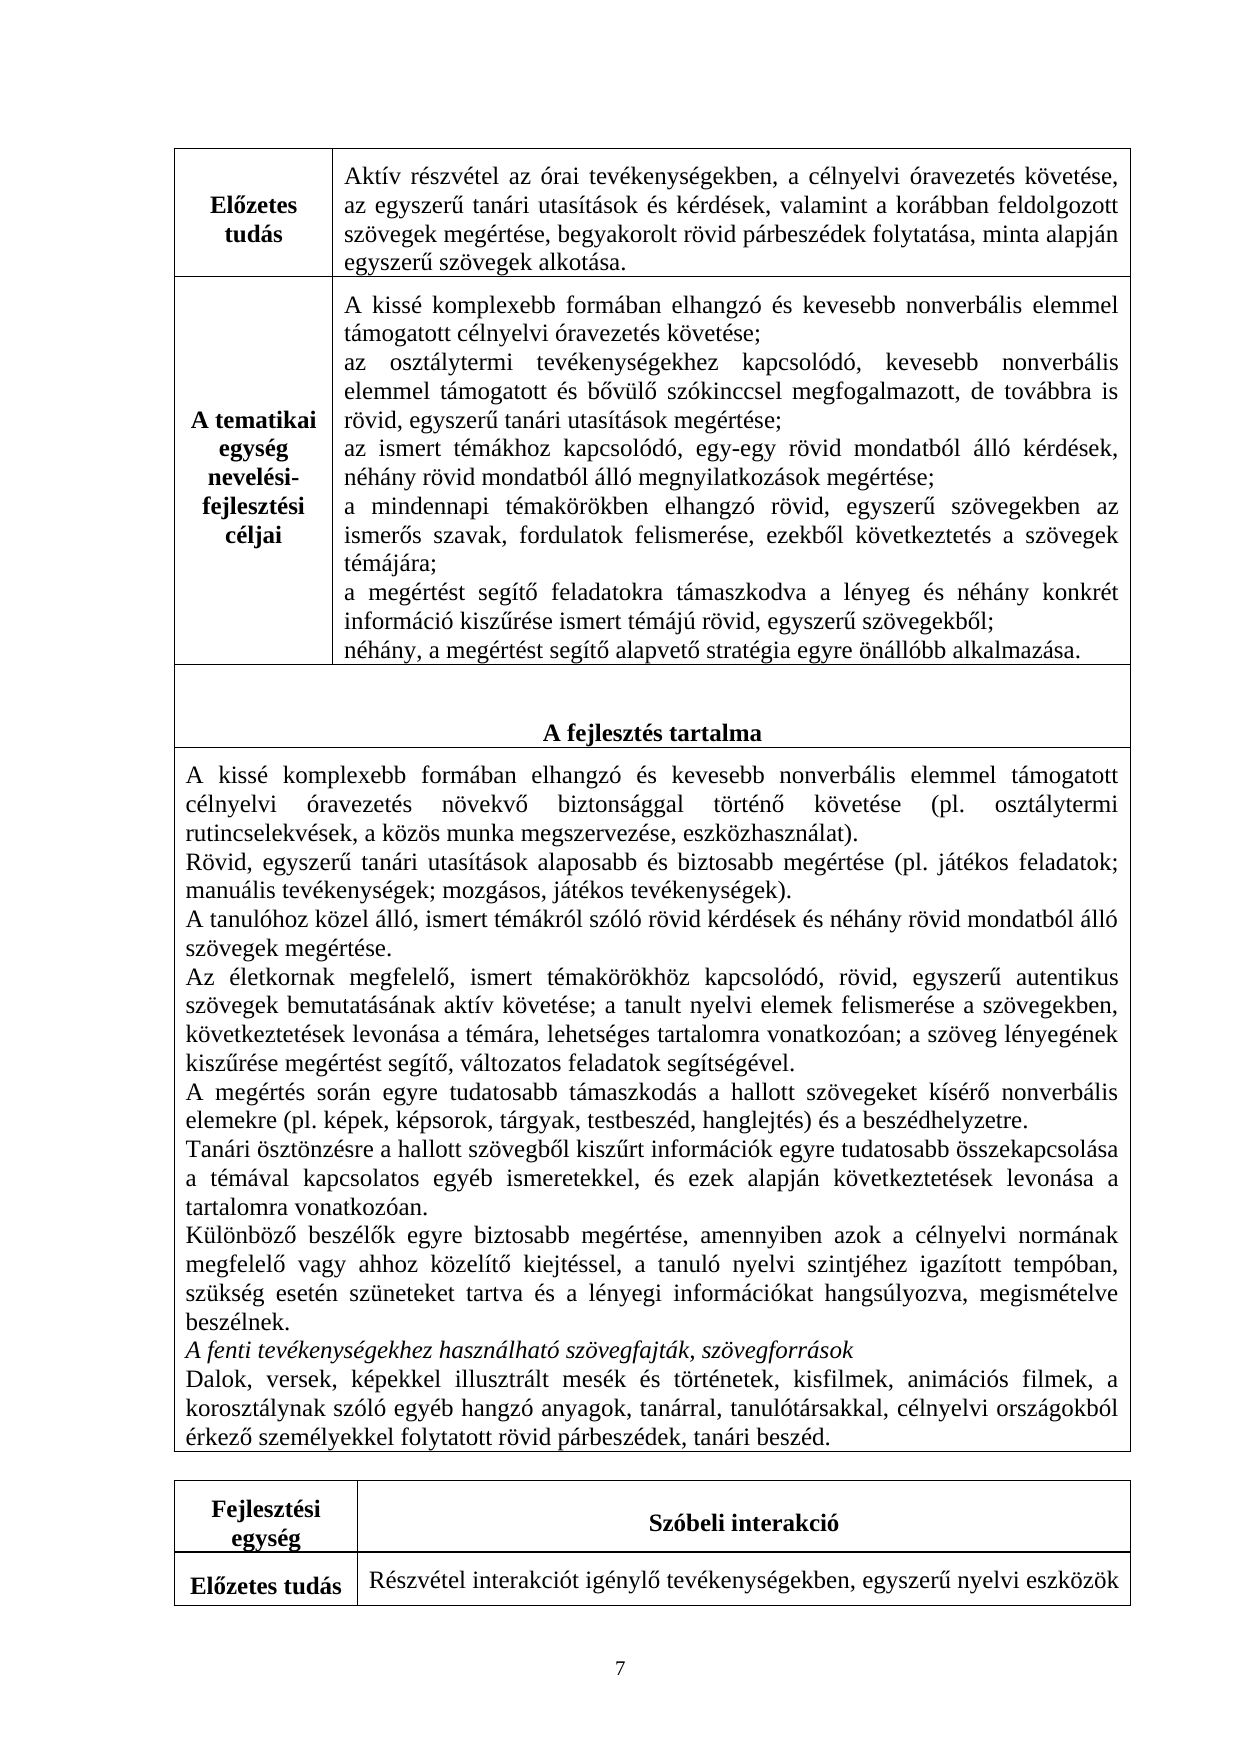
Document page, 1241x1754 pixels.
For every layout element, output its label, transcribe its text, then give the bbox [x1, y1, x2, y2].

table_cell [358, 1553, 1130, 1605]
table_cell Előzetes tudás [175, 1553, 357, 1605]
table_cell A kissé komplexebb formában elhangzó és kevesebb nonverbális elemmel támogatott célnyelvi óravezetés követése; az osztálytermi tevékenységekhez kapcsolódó, kevesebb nonverbális elemmel támogatott és bővülő szókinccsel megfogalmazott, de továbbra is rövid, egyszerű tanári utasítások megértése; az ismert témákhoz kapcsolódó, egy-egy rövid mondatból álló kérdések, néhány rövid mondatból álló megnyilatkozások megértése; a mindennapi témakörökben elhangzó rövid, egyszerű szövegekben az ismerős szavak, fordulatok felismerése, ezekből következtetés a szövegek témájára; a megértést segítő feladatokra támaszkodva a lényeg és néhány konkrét információ kiszűrése ismert témájú rövid, egyszerű szövegekből; néhány, a megértést segítő alapvető stratégia egyre önállóbb alkalmazása. [333, 277, 1130, 663]
table_cell A tematikai egység nevelési-fejlesztési céljai [175, 277, 332, 663]
table_header Fejlesztési egység [175, 1481, 357, 1551]
table_header Szóbeli interakció [358, 1481, 1130, 1551]
table_cell A fejlesztés tartalma [175, 665, 1130, 747]
table_cell Előzetes tudás [175, 149, 332, 276]
table_cell Aktív részvétel az órai tevékenységekben, a célnyelvi óravezetés követése, az egyszerű tanári utasítások és kérdések, valamint a korábban feldolgozott szövegek megértése, begyakorolt rövid párbeszédek folytatása, minta alapján egyszerű szövegek alkotása. [333, 149, 1130, 276]
table_cell A kissé komplexebb formában elhangzó és kevesebb nonverbális elemmel támogatott célnyelvi óravezetés növekvő biztonsággal történő követése (pl. osztálytermi rutincselekvések, a közös munka megszervezése, eszközhasználat). Rövid, egyszerű tanári utasítások alaposabb és biztosabb megértése (pl. játékos feladatok; manuális tevékenységek; mozgásos, játékos tevékenységek). A tanulóhoz közel álló, ismert témákról szóló rövid kérdések és néhány rövid mondatból álló szövegek megértése. Az életkornak megfelelő, ismert témakörökhöz kapcsolódó, rövid, egyszerű autentikus szövegek bemutatásának aktív követése; a tanult nyelvi elemek felismerése a szövegekben, következtetések levonása a témára, lehetséges tartalomra vonatkozóan; a szöveg lényegének kiszűrése megértést segítő, változatos feladatok segítségével. A megértés során egyre tudatosabb támaszkodás a hallott szövegeket kísérő nonverbális elemekre (pl. képek, képsorok, tárgyak, testbeszéd, hanglejtés) és a beszédhelyzetre. Tanári ösztönzésre a hallott szövegből kiszűrt információk egyre tudatosabb összekapcsolása a témával kapcsolatos egyéb ismeretekkel, és ezek alapján következtetések levonása a tartalomra vonatkozóan. Különböző beszélők egyre biztosabb megértése, amennyiben azok a célnyelvi normának megfelelő vagy ahhoz közelítő kiejtéssel, a tanuló nyelvi szintjéhez igazított tempóban, szükség esetén szüneteket tartva és a lényegi információkat hangsúlyozva, megismételve beszélnek. A fenti tevékenységekhez használható szövegfajták, szövegforrások Dalok, versek, képekkel illusztrált mesék és történetek, kisfilmek, animációs filmek, a korosztálynak szóló egyéb hangzó anyagok, tanárral, tanulótársakkal, célnyelvi országokból érkező személyekkel folytatott rövid párbeszédek, tanári beszéd. [175, 748, 1130, 1451]
